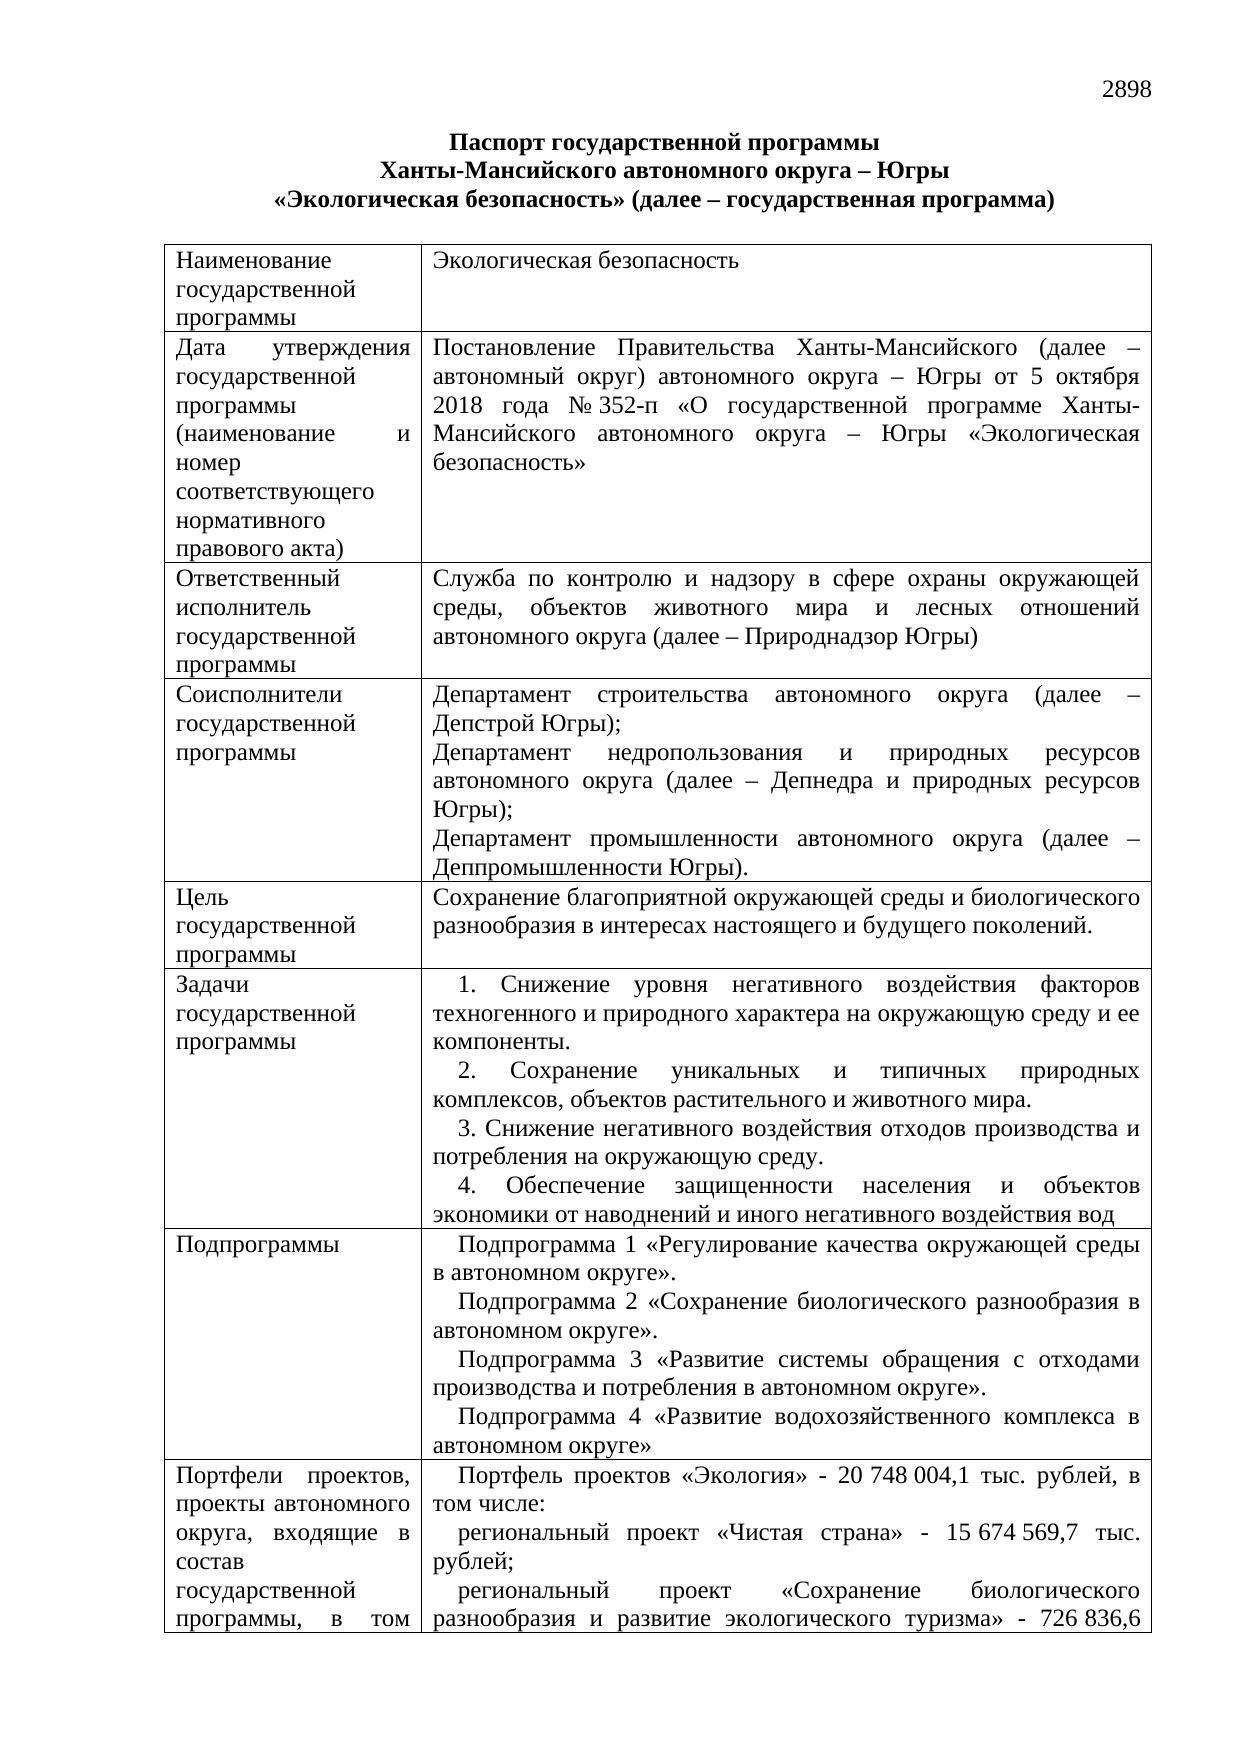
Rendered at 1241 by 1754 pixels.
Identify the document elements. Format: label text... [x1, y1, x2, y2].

table_cell Соисполнители государственной программы [165, 679, 421, 881]
table_cell Задачи государственной программы [165, 969, 421, 1228]
table_cell Ответственный исполнитель государственной программы [165, 563, 421, 678]
table_cell Дата утверждения государственной программы (наименование и номер соответствующего нормативного правового акта) [165, 332, 421, 562]
text Ханты-Мансийского автономного округа – Югры [177, 155, 1152, 184]
table_cell Служба по контролю и надзору в сфере охраны окружающей среды, объектов животного мира и лесных отношений автономного округа (далее – Природнадзор Югры) [422, 563, 1151, 678]
table_cell Постановление Правительства Ханты-Мансийского (далее – автономный округ) автономного округа – Югры от 5 октября 2018 года № 352-п «О государственной программе Ханты-Мансийского автономного округа – Югры «Экологическая безопасность» [422, 332, 1151, 562]
text «Экологическая безопасность» (далее – государственная программа) [177, 184, 1152, 213]
table_cell Сохранение благоприятной окружающей среды и биологического разнообразия в интересах настоящего и будущего поколений. [422, 882, 1151, 968]
table_cell Подпрограмма 1 «Регулирование качества окружающей среды в автономном округе». Подпрограмма 2 «Сохранение биологического разнообразия в автономном округе». Подпрограмма 3 «Развитие системы обращения с отходами производства и потребления в автономном округе». Подпрограмма 4 «Развитие водохозяйственного комплекса в автономном округе» [422, 1229, 1151, 1459]
table_header Экологическая безопасность [422, 245, 1151, 331]
table_cell 1. Снижение уровня негативного воздействия факторов техногенного и природного характера на окружающую среду и ее компоненты. 2. Сохранение уникальных и типичных природных комплексов, объектов растительного и животного мира. 3. Снижение негативного воздействия отходов производства и потребления на окружающую среду. 4. Обеспечение защищенности населения и объектов экономики от наводнений и иного негативного воздействия вод [422, 969, 1151, 1228]
table_cell Цель государственной программы [165, 882, 421, 968]
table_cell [165, 1460, 421, 1632]
table_cell Департамент строительства автономного округа (далее – Депстрой Югры); Департамент недропользования и природных ресурсов автономного округа (далее – Депнедра и природных ресурсов Югры); Департамент промышленности автономного округа (далее – Деппромышленности Югры). [422, 679, 1151, 881]
table_cell Подпрограммы [165, 1229, 421, 1459]
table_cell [422, 1460, 1151, 1632]
table_header Наименование государственной программы [165, 245, 421, 331]
text Паспорт государственной программы [177, 127, 1152, 155]
